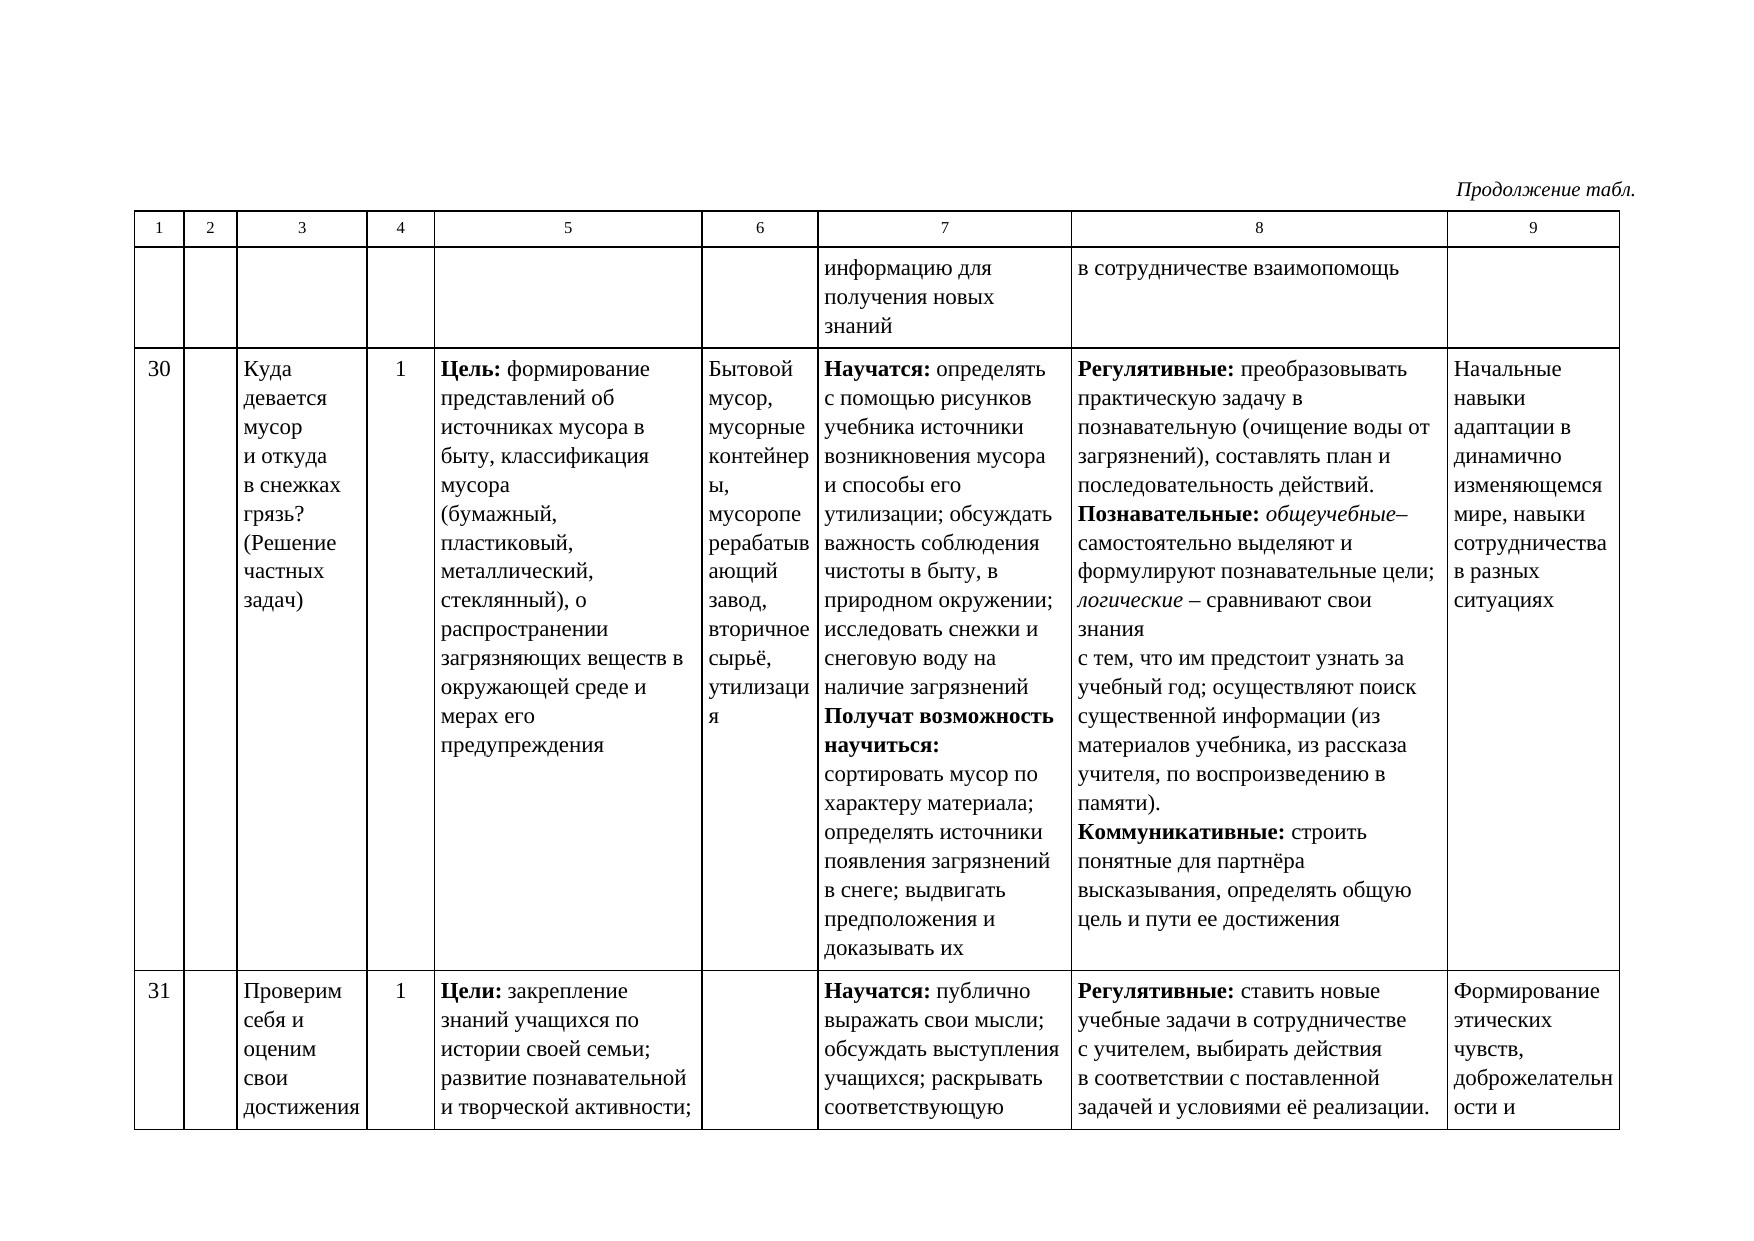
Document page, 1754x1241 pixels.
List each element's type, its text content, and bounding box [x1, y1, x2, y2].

table_header 1 [135, 212, 183, 246]
table_cell [435, 248, 701, 347]
table_cell [185, 971, 236, 1128]
table_cell [703, 971, 817, 1128]
table_cell Цель: формирование представлений об источниках мусора в быту, классификация мусора (бумажный, пластиковый, металлический, стеклянный), о распространении загрязняющих веществ в окружающей среде и мерах его предупреждения [435, 349, 701, 969]
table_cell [819, 971, 1071, 1128]
table_cell Научатся: определять с помощью рисунков учебника источники возникновения мусора и способы его утилизации; обсуждать важность соблюдения чистоты в быту, в природном окружении; исследовать снежки и снеговую воду на наличие загрязнений Получат возможность научиться: сортировать мусор по характеру материала; определять источники появления загрязнений в снеге; выдвигать предположения и доказывать их [819, 349, 1071, 969]
table_header 4 [368, 212, 434, 246]
text Продолжение табл. [118, 177, 1636, 201]
table_header 6 [703, 212, 817, 246]
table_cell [1072, 971, 1447, 1128]
table_cell 31 [135, 971, 183, 1128]
table_cell 1 [368, 349, 434, 969]
table_cell [1448, 248, 1619, 347]
table_header 7 [819, 212, 1071, 246]
table_cell информацию для получения новых знаний [819, 248, 1071, 347]
table_cell Бытовой мусор, мусорные контейнеры, мусороперерабатывающий завод, вторичное сырьё, утилизация [703, 349, 817, 969]
table_cell [238, 248, 366, 347]
table_cell 30 [135, 349, 183, 969]
table_header 3 [238, 212, 366, 246]
table_header 5 [435, 212, 701, 246]
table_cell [1448, 971, 1619, 1128]
table_cell Регулятивные: преобразовывать практическую задачу в познавательную (очищение воды от загрязнений), составлять план и последовательность действий. Познавательные: общеучебные– самостоятельно выделяют и формулируют познавательные цели; логические – сравнивают свои знания с тем, что им предстоит узнать за учебный год; осуществляют поиск существенной информации (из материалов учебника, из рассказа учителя, по воспроизведению в памяти). Коммуникативные: строить понятные для партнёра высказывания, определять общую цель и пути ее достижения [1072, 349, 1447, 969]
table_cell 1 [368, 971, 434, 1128]
table_header 9 [1448, 212, 1619, 246]
table_header 8 [1072, 212, 1447, 246]
table_cell Куда девается мусор и откуда в снежках грязь? (Решение частных задач) [238, 349, 366, 969]
table_cell [185, 248, 236, 347]
table_cell [135, 248, 183, 347]
table_cell Начальные навыки адаптации в динамично изменяющемся мире, навыки сотрудничества в разных ситуациях [1448, 349, 1619, 969]
table_cell [185, 349, 236, 969]
table_cell в сотрудничестве взаимопомощь [1072, 248, 1447, 347]
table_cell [435, 971, 701, 1128]
table_header 2 [185, 212, 236, 246]
table_cell [368, 248, 434, 347]
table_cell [238, 971, 366, 1128]
table_cell [703, 248, 817, 347]
